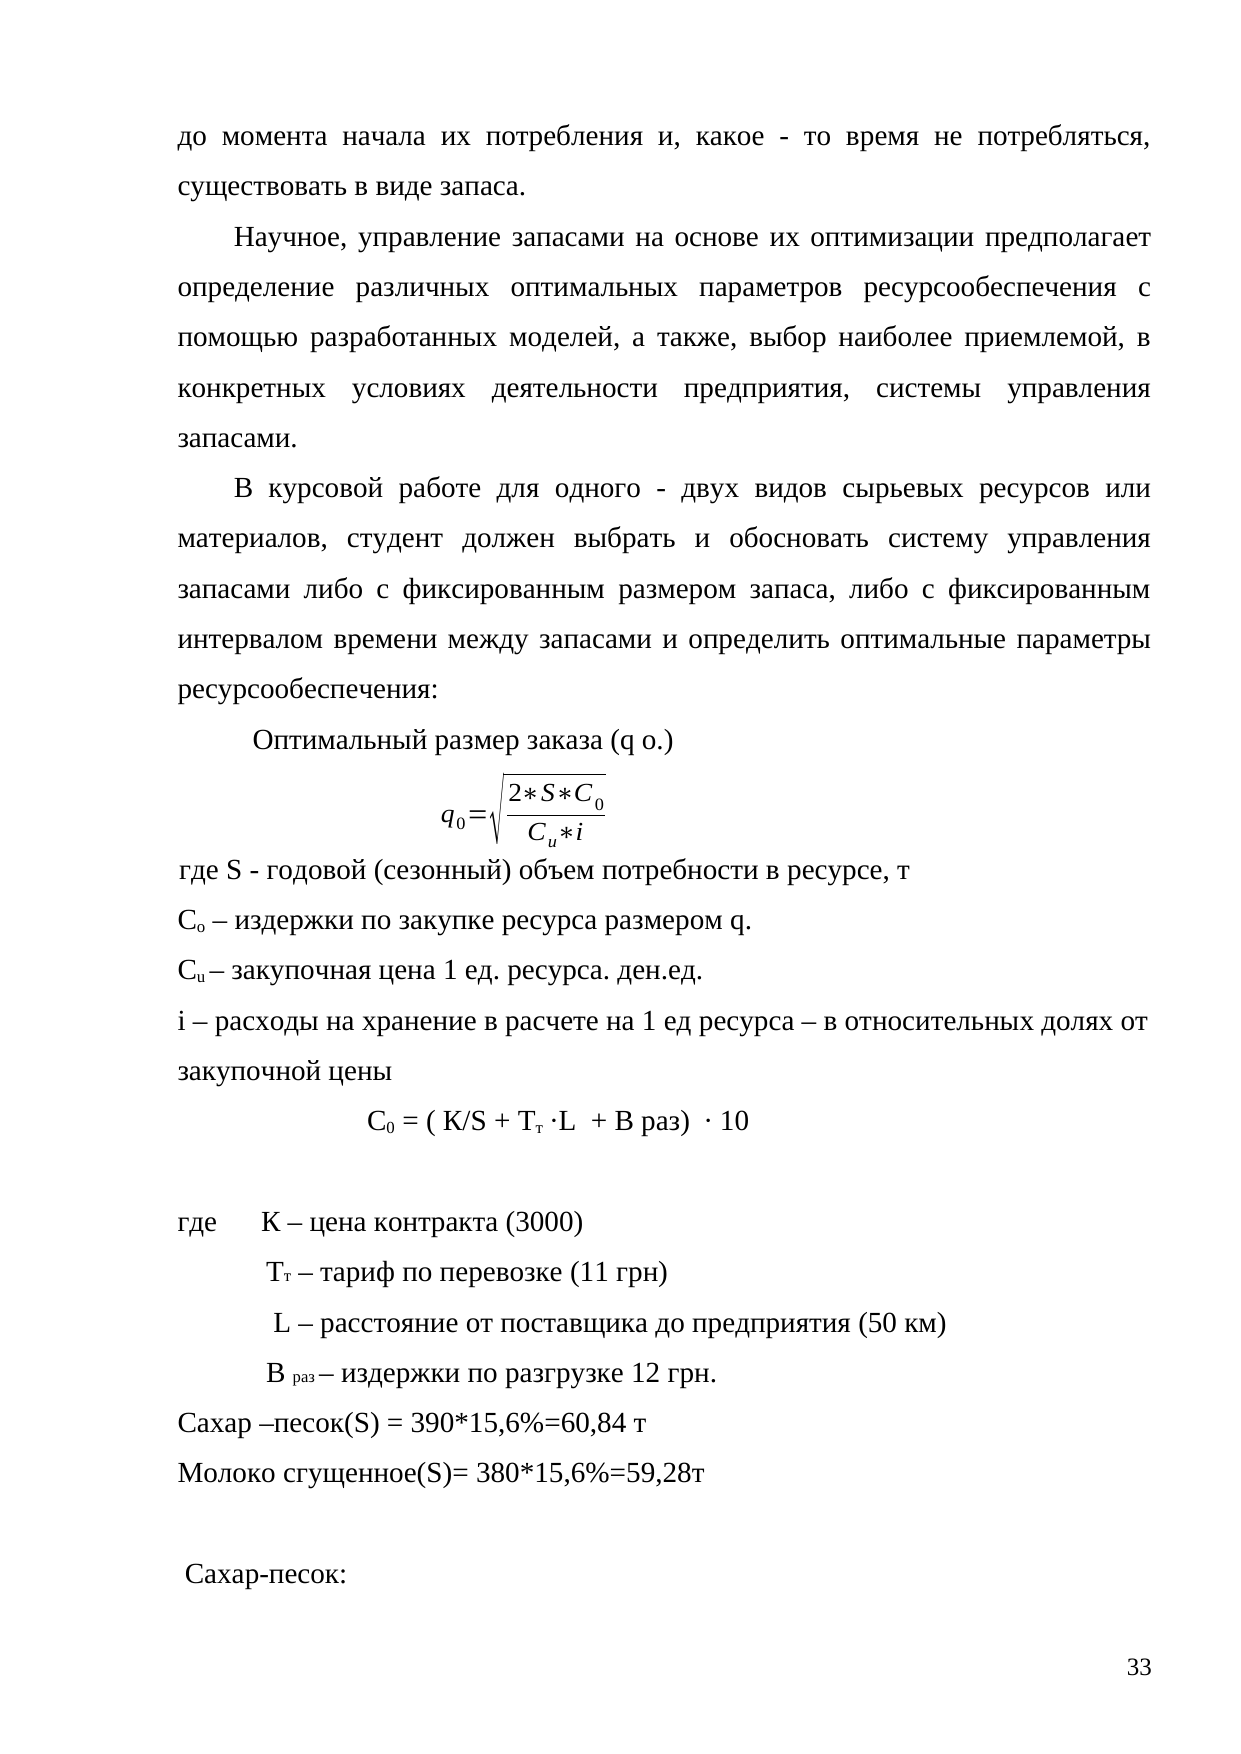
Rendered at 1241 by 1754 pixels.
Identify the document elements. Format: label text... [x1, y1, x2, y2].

text L – расстояние от поставщика до предприятия () [215, 1305, 1152, 1338]
text Сахар –песок(S) = 390*15,6%=60,84 т [177, 1405, 1152, 1439]
text i – расходы на хранение в расчете на 1 ед ресурса – в относительных долях от закупочной цены [177, 1003, 1152, 1087]
text Молоко сгущенное(S)= 380*15,6%=59,28т [177, 1456, 1152, 1489]
text где S - годовой (сезонный) объем потребности в ресурсе, т [177, 852, 1152, 885]
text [177, 118, 1152, 202]
text Оптимальный размер заказа (q о.) [177, 722, 1152, 755]
text где К – цена контракта (3000) [177, 1204, 1152, 1238]
text Cu – закупочная цена 1 ед. ресурса. ден.ед. [177, 952, 1152, 986]
text Научное, управление запасами на основе их оптимизации предполагает определение различных оптимальных параметров ресурсообеспечения с помощью разработанных моделей, а также, выбор наиболее приемлемой, в конкретных условиях деятельности предприятия, системы управления запасами. [177, 219, 1152, 453]
text Тт – тариф по перевозке (11 грн) [215, 1254, 1152, 1288]
text Сахар-песок: [177, 1556, 1152, 1590]
text В раз – издержки по разгрузке 12 грн. [215, 1355, 1152, 1388]
text С0 = ( К/S + Тт ·L + В раз) · 10 [177, 1103, 1152, 1137]
text В курсовой работе для одного - двух видов сырьевых ресурсов или материалов, студент должен выбрать и обосновать систему управления запасами либо с фиксированным размером запаса, либо с фиксированным интервалом времени между запасами и определить оптимальные параметры ресурсообеспечения: [177, 470, 1152, 705]
text Со – издержки по закупке ресурса размером q. [177, 902, 1152, 936]
